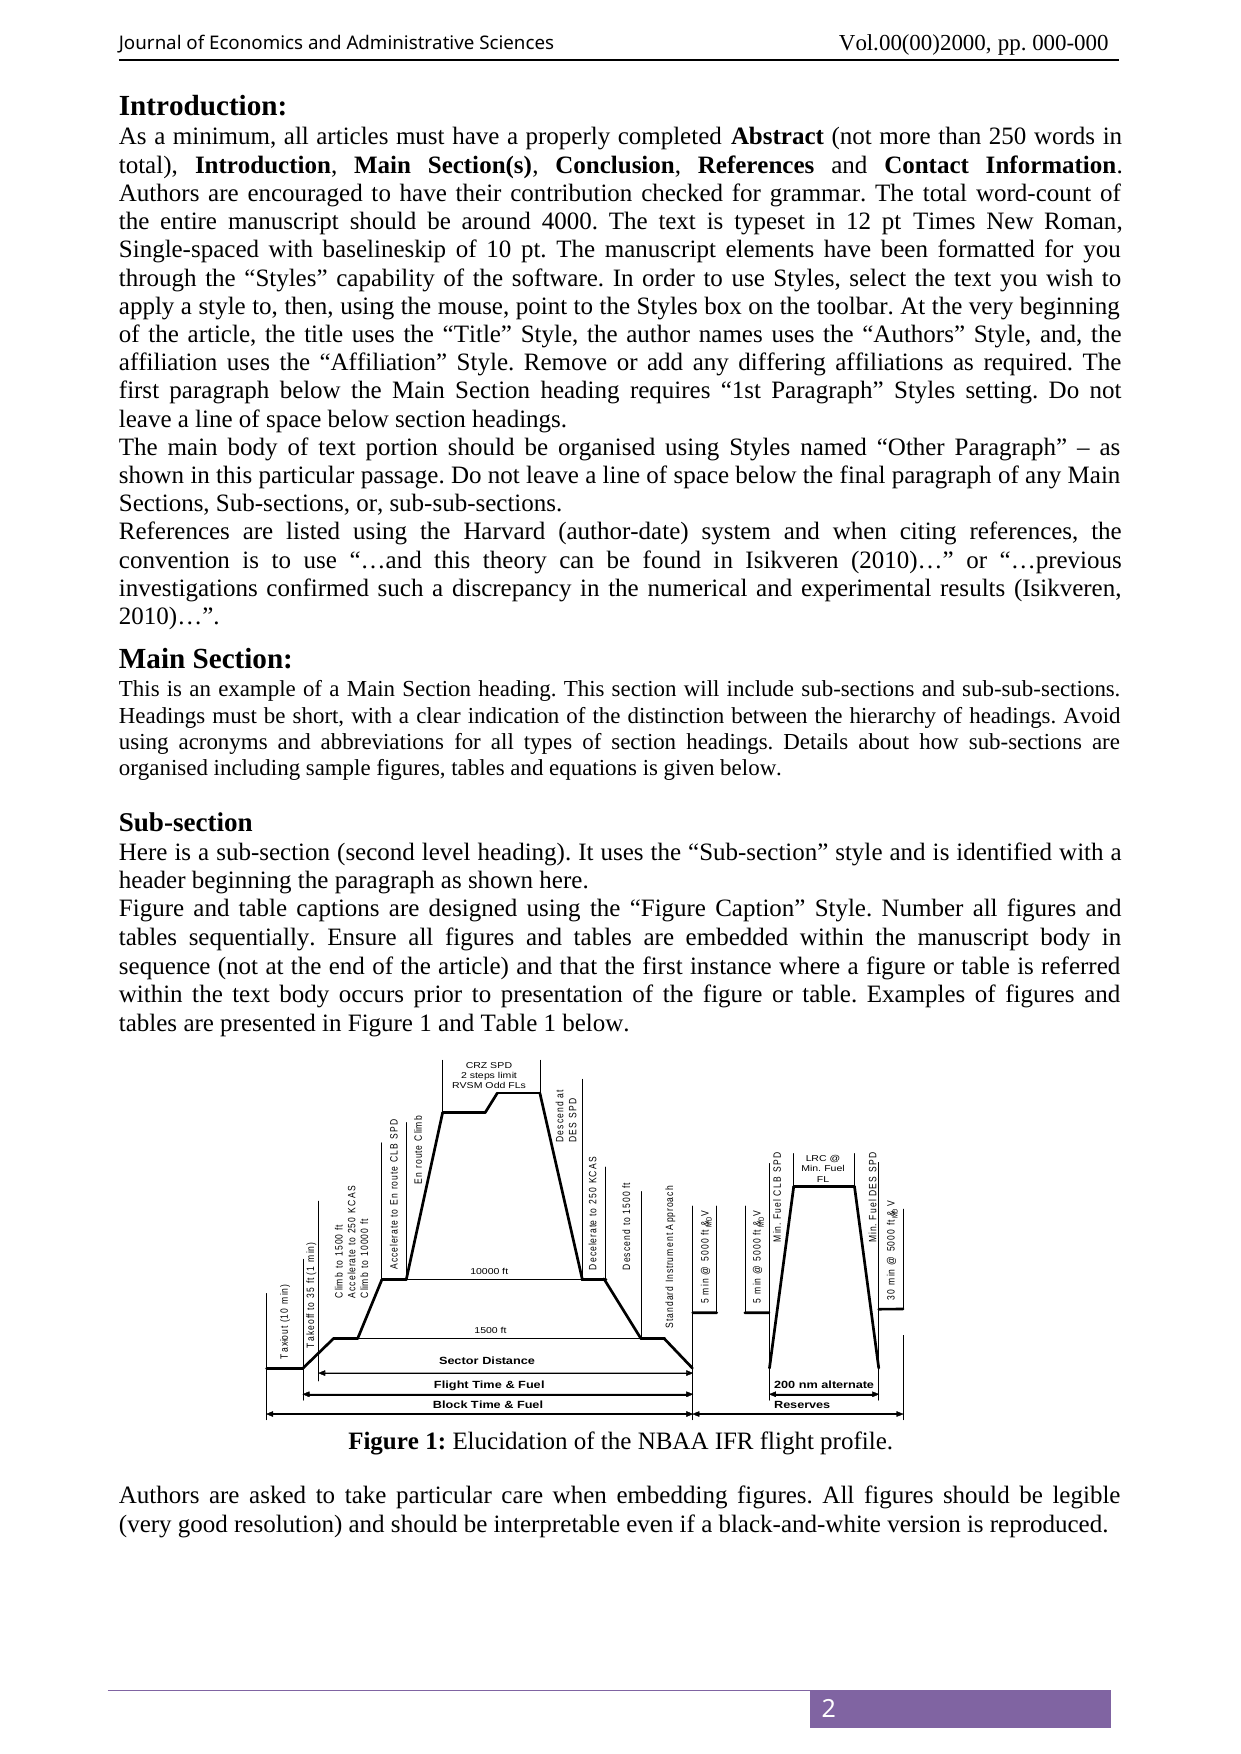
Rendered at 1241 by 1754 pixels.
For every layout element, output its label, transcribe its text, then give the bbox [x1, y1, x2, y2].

text Here is a sub-section (second level heading). It uses the “Sub-section” style and is identified with a header beginning the paragraph as shown here. [119, 837, 1123, 894]
text As a minimum, all articles must have a properly completed Abstract (not more than 250 words in total), Introduction, Main Section(s), Conclusion, References and Contact Information. Authors are encouraged to have their contribution checked for grammar. The total word-count of the entire manuscript should be around 4000. The text is typeset in 12 pt Times New Roman, Single-spaced with baselineskip of 10 pt. The manuscript elements have been formatted for you through the “Styles” capability of the software. In order to use Styles, select the text you wish to apply a style to, then, using the mouse, point to the Styles box on the toolbar. At the very beginning of the article, the title uses the “Title” Style, the author names uses the “Authors” Style, and, the affiliation uses the “Affiliation” Style. Remove or add any differing affiliations as required. The first paragraph below the Main Section heading requires “1st Paragraph” Styles setting. Do not leave a line of space below section headings. [119, 122, 1123, 433]
text Main Section: [119, 639, 1123, 676]
text The main body of text portion should be organised using Styles named “Other Paragraph” – as shown in this particular passage. Do not leave a line of space below the final paragraph of any Main Sections, Sub-sections, or, sub-sub-sections. [119, 433, 1123, 517]
text Figure 1: Elucidation of the NBAA IFR flight profile. [119, 1426, 1123, 1455]
text Authors are asked to take particular care when embedding figures. All figures should be legible (very good resolution) and should be interpretable even if a black-and-white version is reproduced. [119, 1481, 1123, 1538]
text Sub-section [119, 806, 1123, 837]
text References are listed using the Harvard (author-date) system and when citing references, the convention is to use “…and this theory can be found in Isikveren (2010)…” or “…previous investigations confirmed such a discrepancy in the numerical and experimental results (Isikveren, 2010)…”. [119, 517, 1123, 630]
text This is an example of a Main Section heading. This section will include sub-sections and sub-sub-sections. Headings must be short, with a clear indication of the distinction between the hierarchy of headings. Avoid using acronyms and abbreviations for all types of section headings. Details about how sub-sections are organised including sample figures, tables and equations is given below. [119, 676, 1123, 780]
text Introduction: [119, 88, 1123, 121]
text Figure and table captions are designed using the “Figure Caption” Style. Number all figures and tables sequentially. Ensure all figures and tables are embedded within the manuscript body in sequence (not at the end of the article) and that the first instance where a figure or table is referred within the text body occurs prior to presentation of the figure or table. Examples of figures and tables are presented in Figure 1 and Table 1 below. [119, 894, 1123, 1037]
